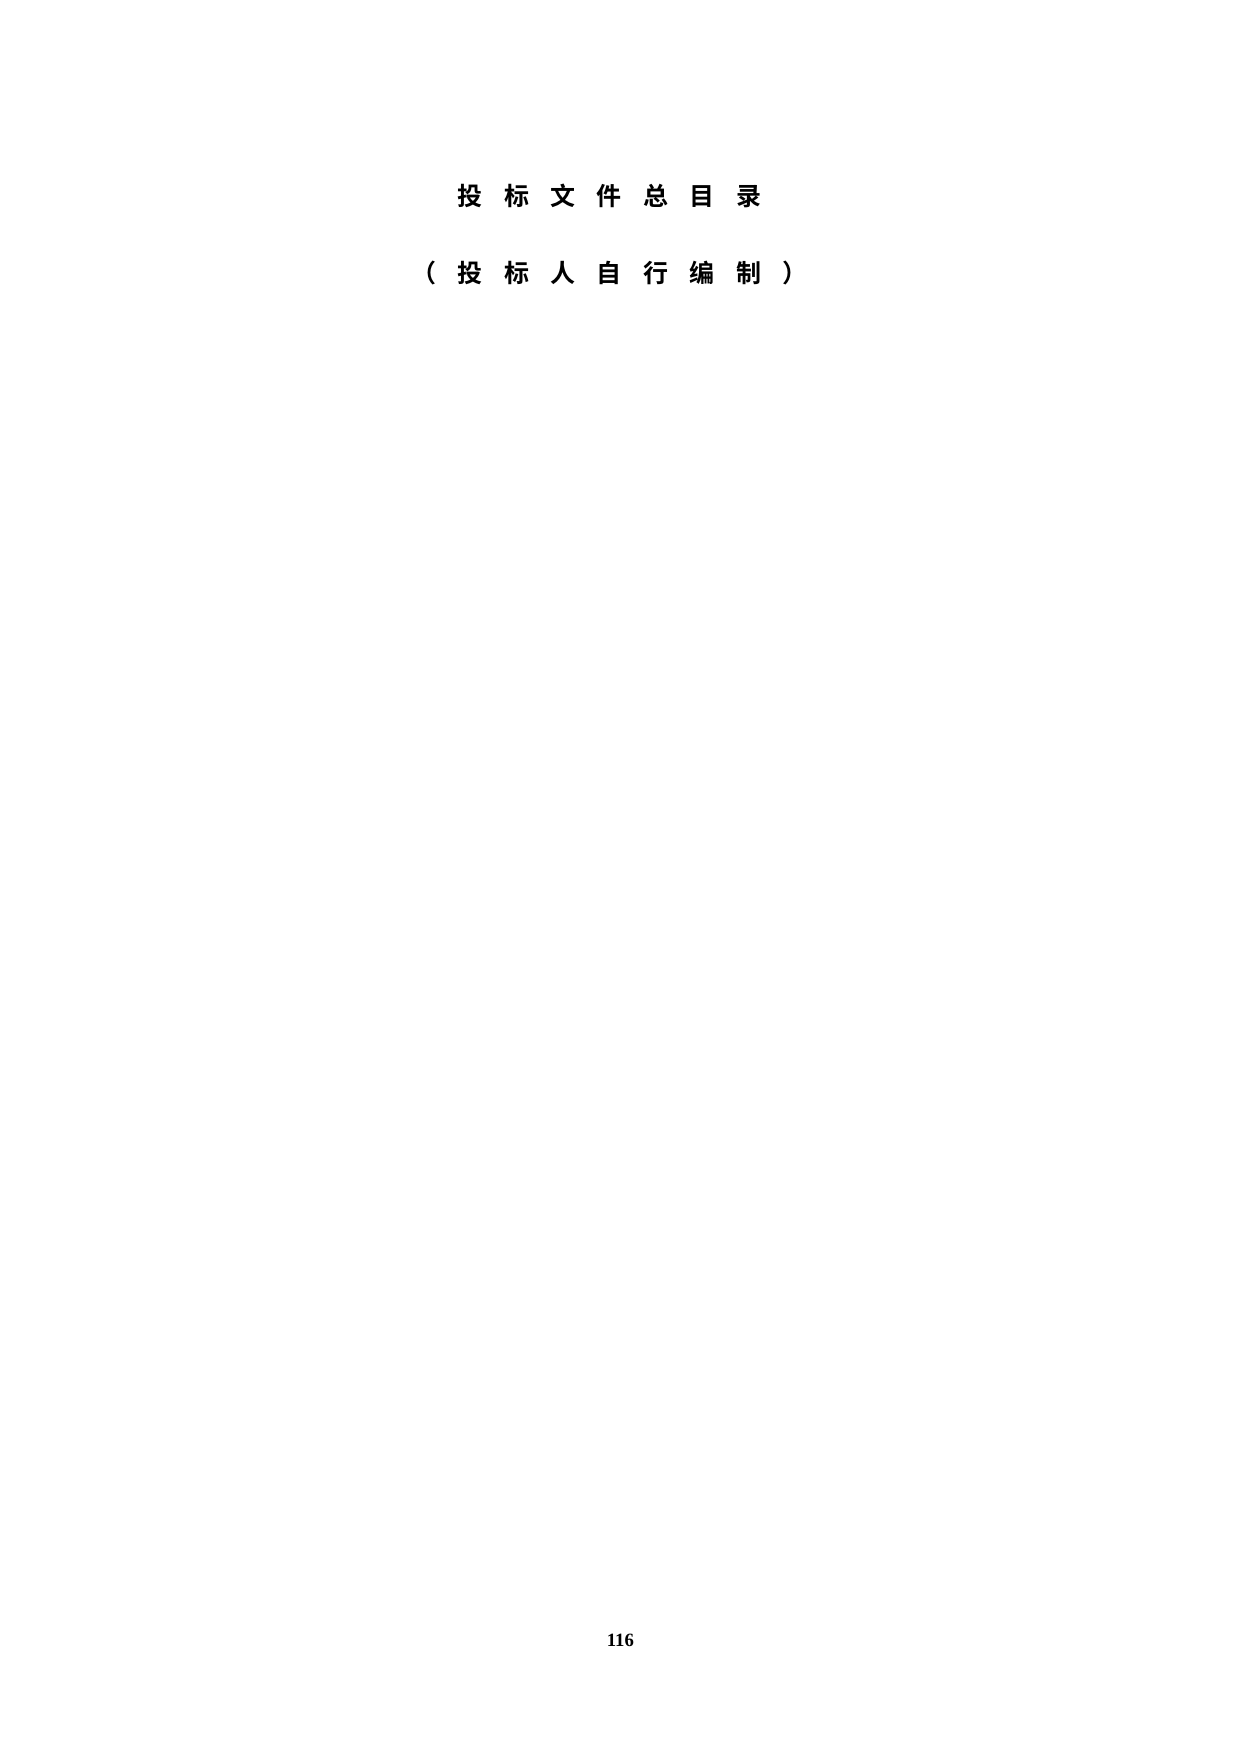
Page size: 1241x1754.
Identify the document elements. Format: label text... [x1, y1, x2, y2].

text 投标文件总目录 [190, 164, 1050, 224]
text （投标人自行编制） [190, 242, 1050, 301]
